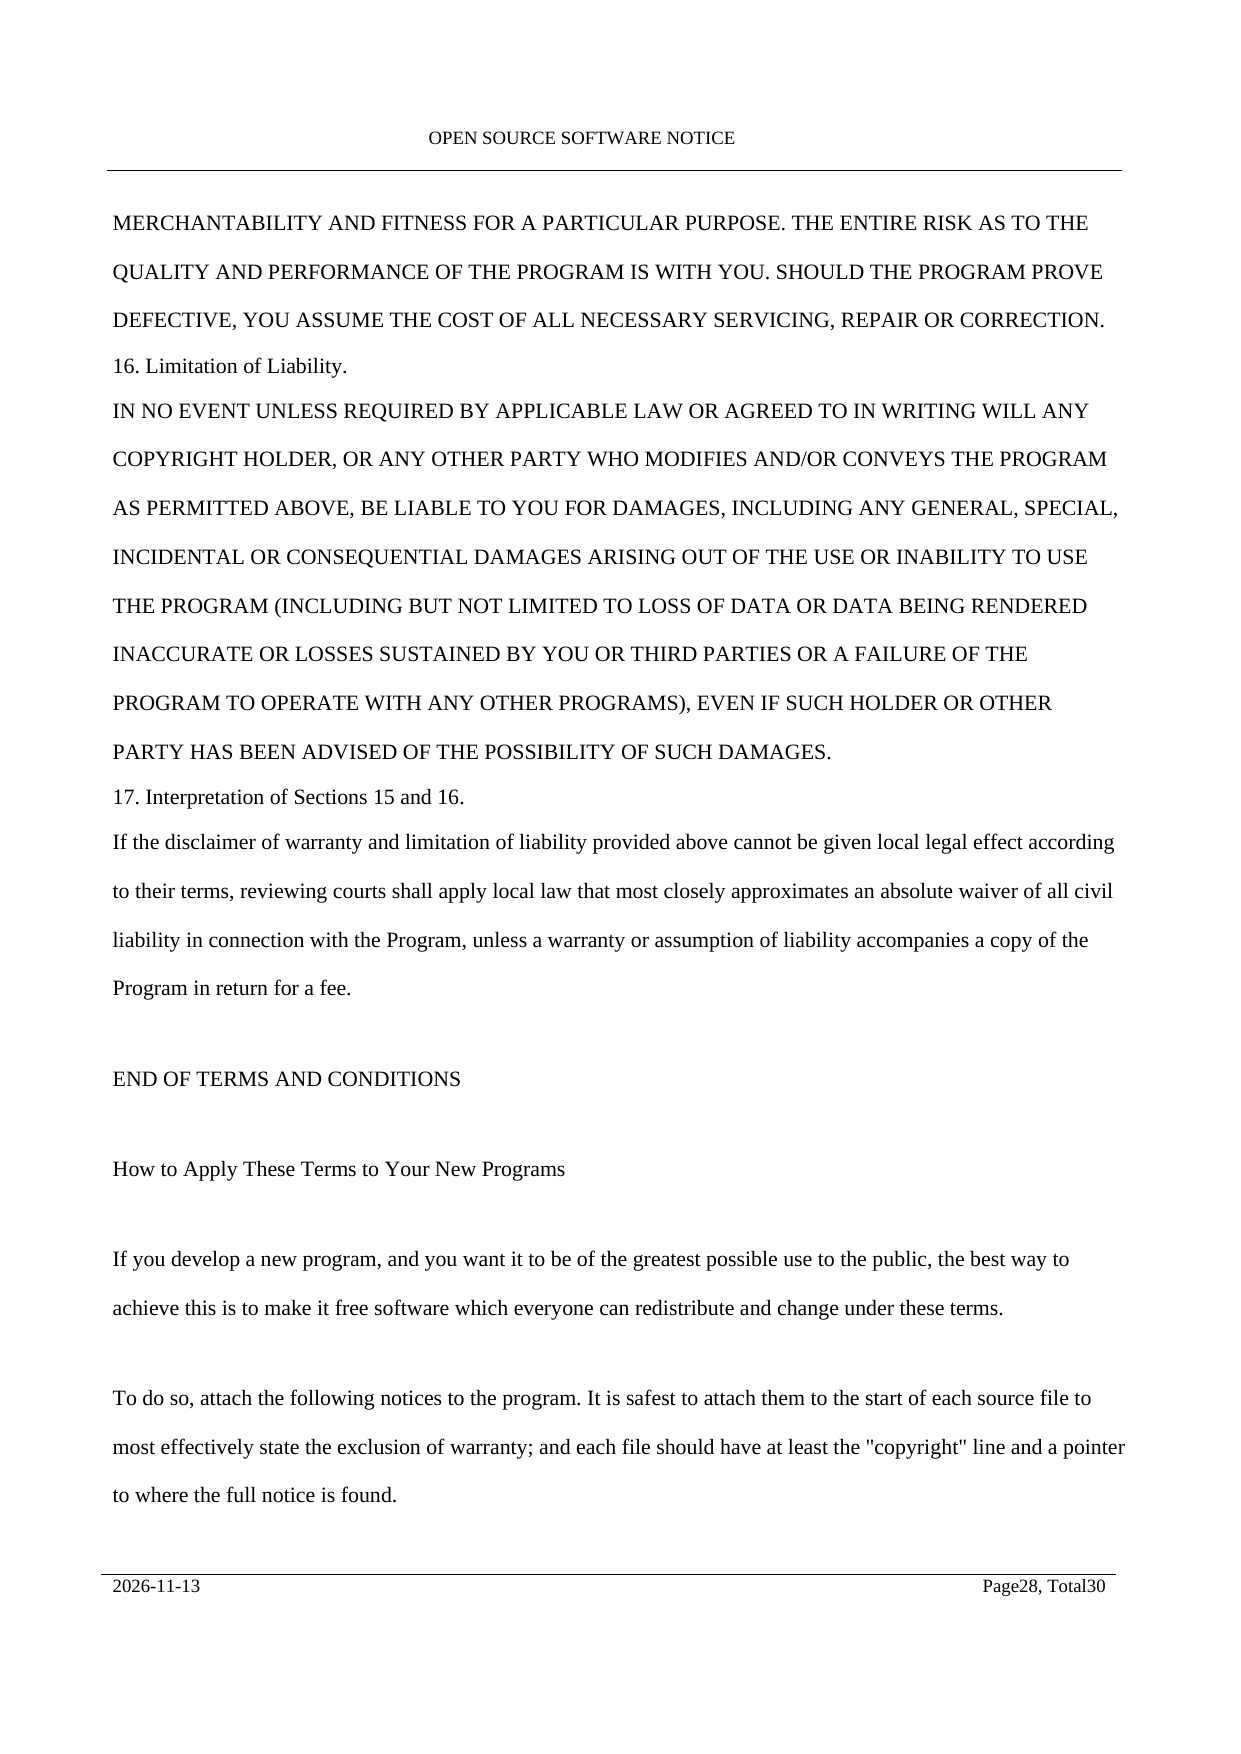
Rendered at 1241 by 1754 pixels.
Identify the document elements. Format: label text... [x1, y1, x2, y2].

text IN NO EVENT UNLESS REQUIRED BY APPLICABLE LAW OR AGREED TO IN WRITING WILL ANY COPYRIGHT HOLDER, OR ANY OTHER PARTY WHO MODIFIES AND/OR CONVEYS THE PROGRAM AS PERMITTED ABOVE, BE LIABLE TO YOU FOR DAMAGES, INCLUDING ANY GENERAL, SPECIAL, INCIDENTAL OR CONSEQUENTIAL DAMAGES ARISING OUT OF THE USE OR INABILITY TO USE THE PROGRAM (INCLUDING BUT NOT LIMITED TO LOSS OF DATA OR DATA BEING RENDERED INACCURATE OR LOSSES SUSTAINED BY YOU OR THIRD PARTIES OR A FAILURE OF THE PROGRAM TO OPERATE WITH ANY OTHER PROGRAMS), EVEN IF SUCH HOLDER OR OTHER PARTY HAS BEEN ADVISED OF THE POSSIBILITY OF SUCH DAMAGES. [112, 394, 1128, 768]
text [112, 206, 1128, 336]
text END OF TERMS AND CONDITIONS [112, 1062, 1128, 1094]
text 16. Limitation of Liability. [112, 349, 1128, 381]
text How to Apply These Terms to Your New Programs [112, 1152, 1128, 1185]
text 17. Interpretation of Sections 15 and 16. [112, 780, 1128, 813]
text To do so, attach the following notices to the program. It is safest to attach them to the start of each source file to most effectively state the exclusion of warranty; and each file should have at least the "copyright" line and a pointer to where the full notice is found. [112, 1381, 1128, 1511]
text If you develop a new program, and you want it to be of the greatest possible use to the public, the best way to achieve this is to make it free software which everyone can redistribute and change under these terms. [112, 1242, 1128, 1324]
text If the disclaimer of warranty and limitation of liability provided above cannot be given local legal effect according to their terms, reviewing courts shall apply local law that most closely approximates an absolute waiver of all civil liability in connection with the Program, unless a warranty or assumption of liability accompanies a copy of the Program in return for a fee. [112, 826, 1128, 1004]
